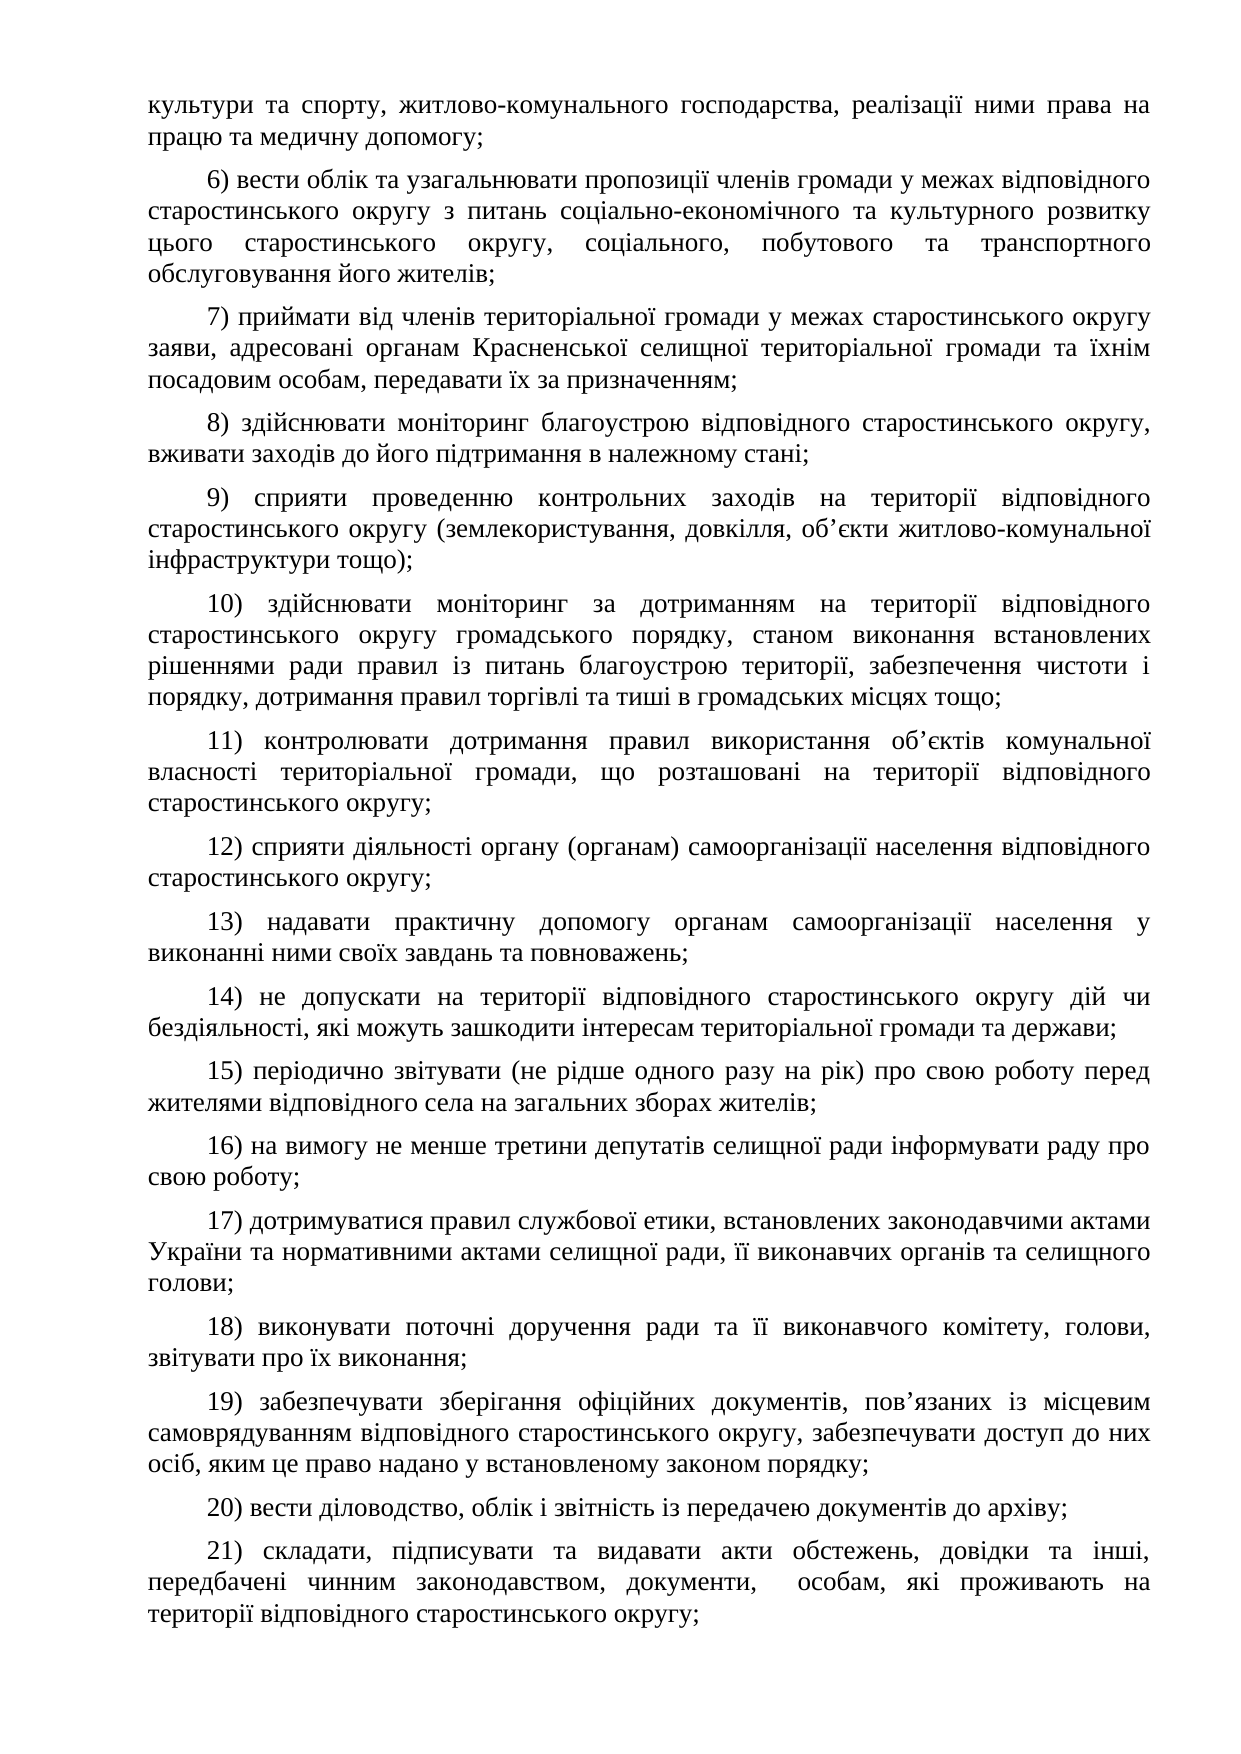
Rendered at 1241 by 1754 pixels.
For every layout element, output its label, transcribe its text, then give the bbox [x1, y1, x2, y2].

text 13) надавати практичну допомогу органам самоорганізації населення у виконанні ними своїх завдань та повноважень; [148, 905, 1152, 967]
text 19) забезпечувати зберігання офіційних документів, пов’язаних із місцевим самоврядуванням відповідного старостинського округу, забезпечувати доступ до них осіб, яким це право надано у встановленому законом порядку; [148, 1385, 1152, 1478]
text 11) контролювати дотримання правил використання об’єктів комунальної власності територіальної громади, що розташовані на території відповідного старостинського округу; [148, 724, 1152, 818]
text 20) вести діловодство, облік і звітність із передачею документів до архіву; [148, 1491, 1152, 1522]
text 9) сприяти проведенню контрольних заходів на території відповідного старостинського округу (землекористування, довкілля, об’єкти житлово-комунальної інфраструктури тощо); [148, 481, 1152, 574]
text 17) дотримуватися правил службової етики, встановлених законодавчими актами України та нормативними актами селищної ради, її виконавчих органів та селищного голови; [148, 1204, 1152, 1297]
text 16) на вимогу не менше третини депутатів селищної ради інформувати раду про свою роботу; [148, 1129, 1152, 1192]
text 7) приймати від членів територіальної громади у межах старостинського округу заяви, адресовані органам Красненської селищної територіальної громади та їхнім посадовим особам, передавати їх за призначенням; [148, 300, 1152, 394]
text 10) здійснювати моніторинг за дотриманням на території відповідного старостинського округу громадського порядку, станом виконання встановлених рішеннями ради правил із питань благоустрою території, забезпечення чистоти і порядку, дотримання правил торгівлі та тиші в громадських місцях тощо; [148, 587, 1152, 712]
text 6) вести облік та узагальнювати пропозиції членів громади у межах відповідного старостинського округу з питань соціально-економічного та культурного розвитку цього старостинського округу, соціального, побутового та транспортного обслуговування його жителів; [148, 163, 1152, 288]
text 18) виконувати поточні доручення ради та її виконавчого комітету, голови, звітувати про їх виконання; [148, 1310, 1152, 1372]
text 14) не допускати на території відповідного старостинського округу дій чи бездіяльності, які можуть зашкодити інтересам територіальної громади та держави; [148, 980, 1152, 1042]
text 21) складати, підписувати та видавати акти обстежень, довідки та інші, передбачені чинним законодавством, документи, особам, які проживають на території відповідного старостинського округу; [148, 1534, 1152, 1628]
text 12) сприяти діяльності органу (органам) самоорганізації населення відповідного старостинського округу; [148, 830, 1152, 892]
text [148, 88, 1152, 151]
text 8) здійснювати моніторинг благоустрою відповідного старостинського округу, вживати заходів до його підтримання в належному стані; [148, 406, 1152, 469]
text 15) періодично звітувати (не рідше одного разу на рік) про свою роботу перед жителями відповідного села на загальних зборах жителів; [148, 1054, 1152, 1117]
